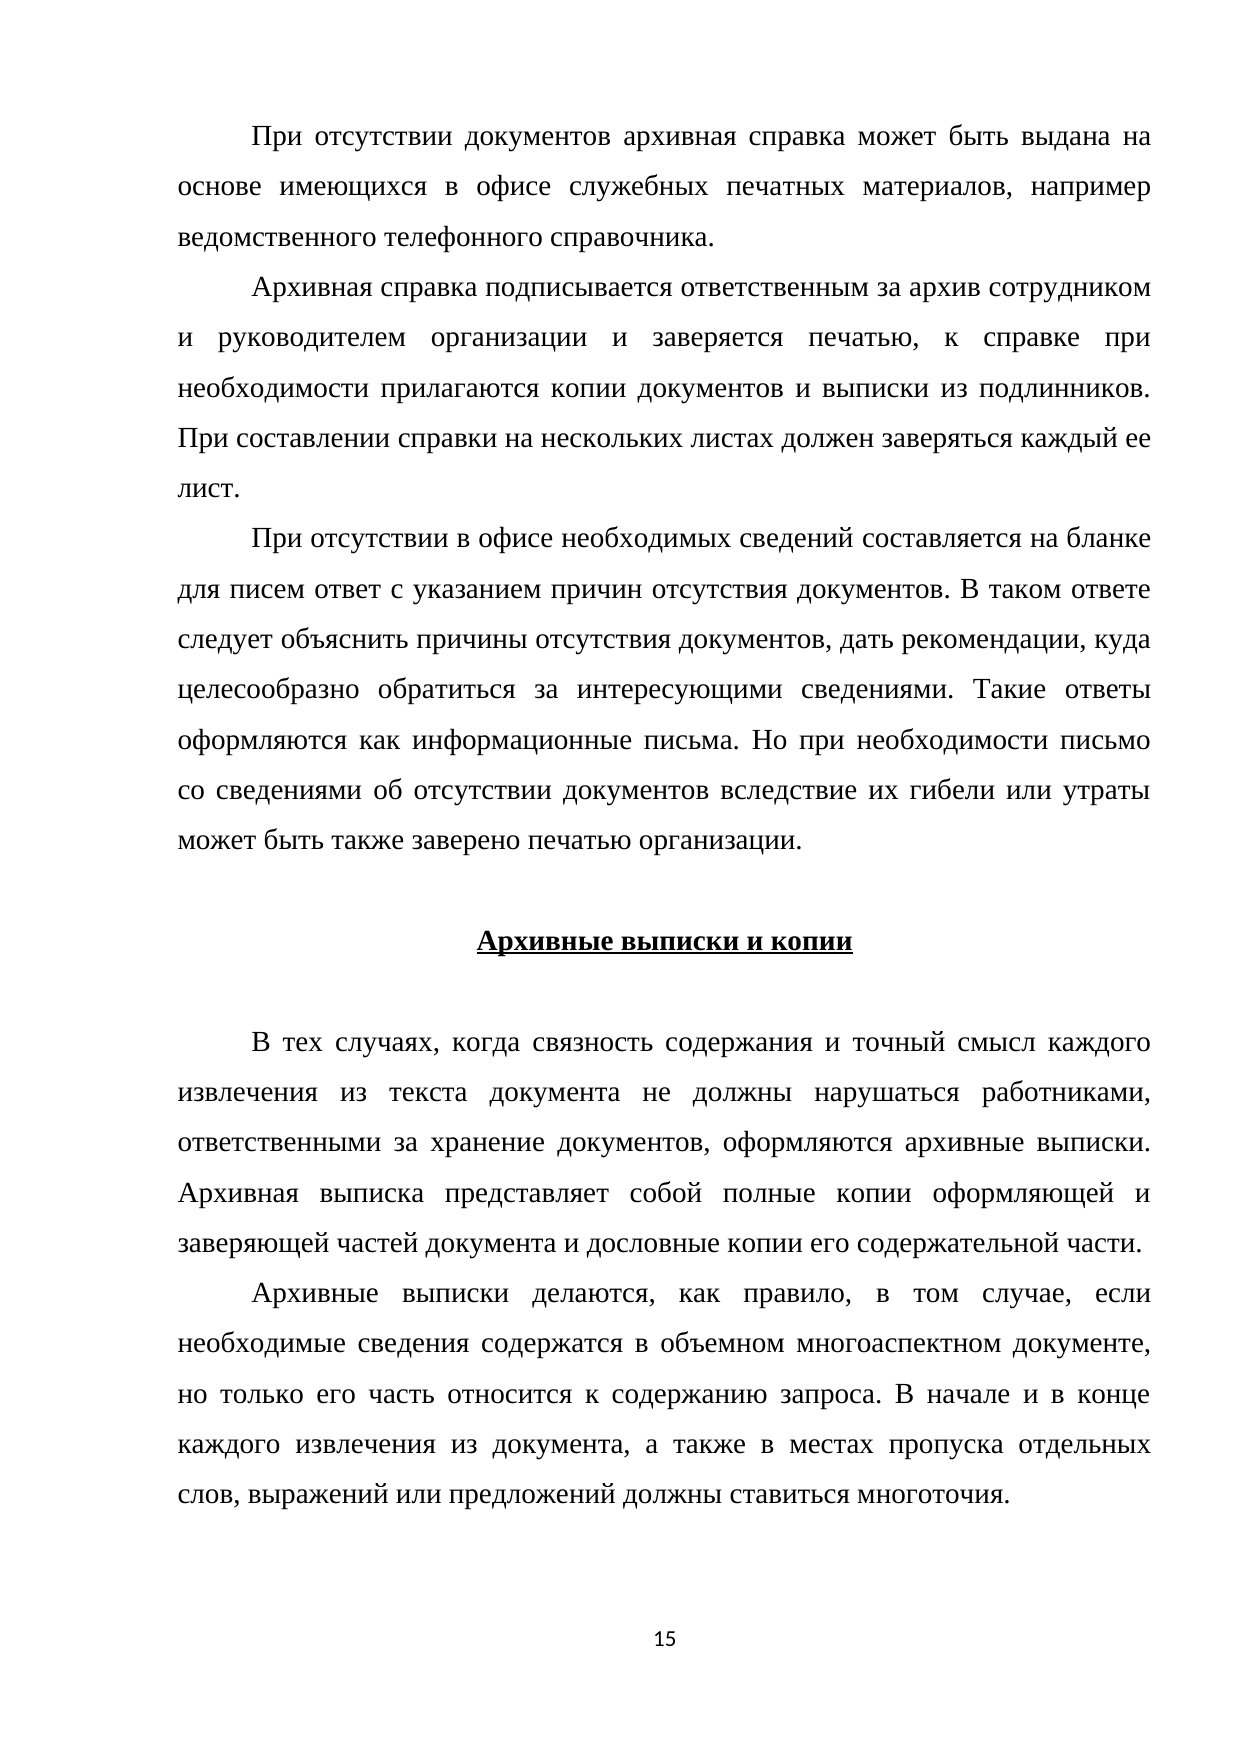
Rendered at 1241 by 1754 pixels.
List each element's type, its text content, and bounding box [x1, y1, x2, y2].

text Архивные выписки делаются, как правило, в том случае, если необходимые сведения содержатся в объемном многоаспектном документе, но только его часть относится к содержанию запроса. В начале и в конце каждого извлечения из документа, а также в местах пропуска отдельных слов, выражений или предложений должны ставиться многоточия. [177, 1275, 1152, 1510]
text При отсутствии в офисе необходимых сведений составляется на бланке для писем ответ с указанием причин отсутствия документов. В таком ответе следует объяснить причины отсутствия документов, дать рекомендации, куда целесообразно обратиться за интересующими сведениями. Такие ответы оформляются как информационные письма. Но при необходимости письмо со сведениями об отсутствии документов вследствие их гибели или утраты может быть также заверено печатью организации. [177, 521, 1152, 856]
text В тех случаях, когда связность содержания и точный смысл каждого извлечения из текста документа не должны нарушаться работниками, ответственными за хранение документов, оформляются архивные выписки. Архивная выписка представляет собой полные копии оформляющей и заверяющей частей документа и дословные копии его содержательной части. [177, 1024, 1152, 1258]
text При отсутствии документов архивная справка может быть выдана на основе имеющихся в офисе служебных печатных материалов, например ведомственного телефонного справочника. [177, 118, 1152, 252]
text Архивная справка подписывается ответственным за архив сотрудником и руководителем организации и заверяется печатью, к справке при необходимости прилагаются копии документов и выписки из подлинников. При составлении справки на нескольких листах должен заверяться каждый ее лист. [177, 269, 1152, 504]
text Архивные выписки и копии [177, 923, 1152, 957]
